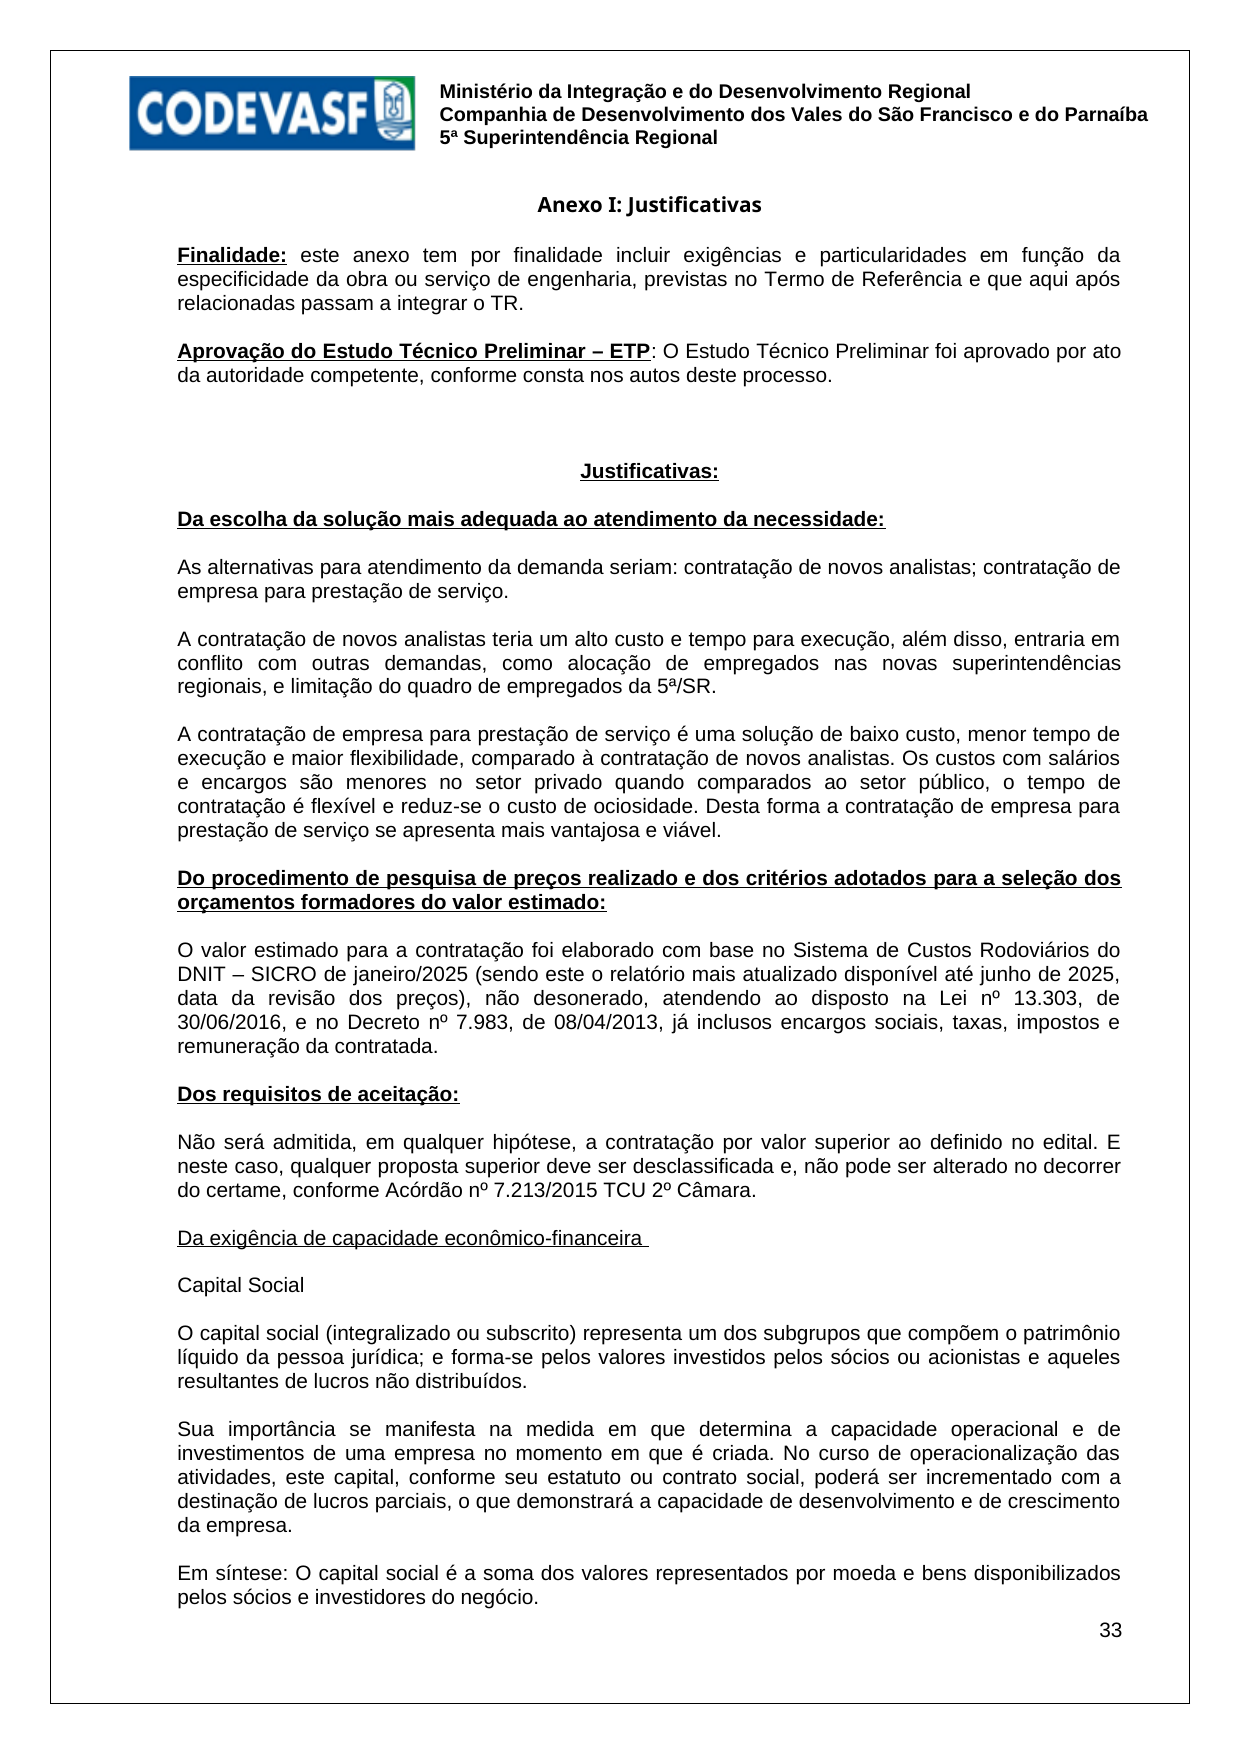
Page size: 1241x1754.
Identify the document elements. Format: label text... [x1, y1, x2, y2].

text O valor estimado para a contratação foi elaborado com base no Sistema de Custos Rodoviários do DNIT – SICRO de janeiro/2025 (sendo este o relatório mais atualizado disponível até junho de 2025, data da revisão dos preços), não desonerado, atendendo ao disposto na Lei nº 13.303, de 30/06/2016, e no Decreto nº 7.983, de 08/04/2013, já inclusos encargos sociais, taxas, impostos e remuneração da contratada. [177, 938, 1122, 1058]
text Aprovação do Estudo Técnico Preliminar – ETP: O Estudo Técnico Preliminar foi aprovado por ato da autoridade competente, conforme consta nos autos deste processo. [177, 339, 1122, 387]
text A contratação de empresa para prestação de serviço é uma solução de baixo custo, menor tempo de execução e maior flexibilidade, comparado à contratação de novos analistas. Os custos com salários e encargos são menores no setor privado quando comparados ao setor público, o tempo de contratação é flexível e reduz-se o custo de ociosidade. Desta forma a contratação de empresa para prestação de serviço se apresenta mais vantajosa e viável. [177, 722, 1122, 842]
text Da exigência de capacidade econômico-financeira [177, 1225, 1122, 1249]
text O capital social (integralizado ou subscrito) representa um dos subgrupos que compõem o patrimônio líquido da pessoa jurídica; e forma-se pelos valores investidos pelos sócios ou acionistas e aqueles resultantes de lucros não distribuídos. [177, 1321, 1122, 1393]
text Em síntese: O capital social é a soma dos valores representados por moeda e bens disponibilizados pelos sócios e investidores do negócio. [177, 1561, 1122, 1609]
text Do procedimento de pesquisa de preços realizado e dos critérios adotados para a seleção dos orçamentos formadores do valor estimado: [177, 888, 1122, 914]
text A contratação de novos analistas teria um alto custo e tempo para execução, além disso, entraria em conflito com outras demandas, como alocação de empregados nas novas superintendências regionais, e limitação do quadro de empregados da 5ª/SR. [177, 626, 1122, 698]
text Capital Social [177, 1273, 1122, 1297]
text Anexo I: Justificativas [177, 191, 1122, 219]
text Da escolha da solução mais adequada ao atendimento da necessidade: [177, 507, 1122, 531]
text Justificativas: [177, 459, 1122, 483]
text Dos requisitos de aceitação: [177, 1082, 1122, 1106]
text As alternativas para atendimento da demanda seriam: contratação de novos analistas; contratação de empresa para prestação de serviço. [177, 554, 1122, 602]
text Sua importância se manifesta na medida em que determina a capacidade operacional e de investimentos de uma empresa no momento em que é criada. No curso de operacionalização das atividades, este capital, conforme seu estatuto ou contrato social, poderá ser incrementado com a destinação de lucros parciais, o que demonstrará a capacidade de desenvolvimento e de crescimento da empresa. [177, 1417, 1122, 1537]
text Do procedimento de pesquisa de preços realizado e dos critérios adotados para a seleção dos orçamentos formadores do valor estimado: [177, 866, 1122, 887]
text Finalidade: este anexo tem por finalidade incluir exigências e particularidades em função da especificidade da obra ou serviço de engenharia, previstas no Termo de Referência e que aqui após relacionadas passam a integrar o TR. [177, 243, 1122, 315]
text Não será admitida, em qualquer hipótese, a contratação por valor superior ao definido no edital. E neste caso, qualquer proposta superior deve ser desclassificada e, não pode ser alterado no decorrer do certame, conforme Acórdão nº 7.213/2015 TCU 2º Câmara. [177, 1129, 1122, 1201]
picture [129, 76, 417, 153]
